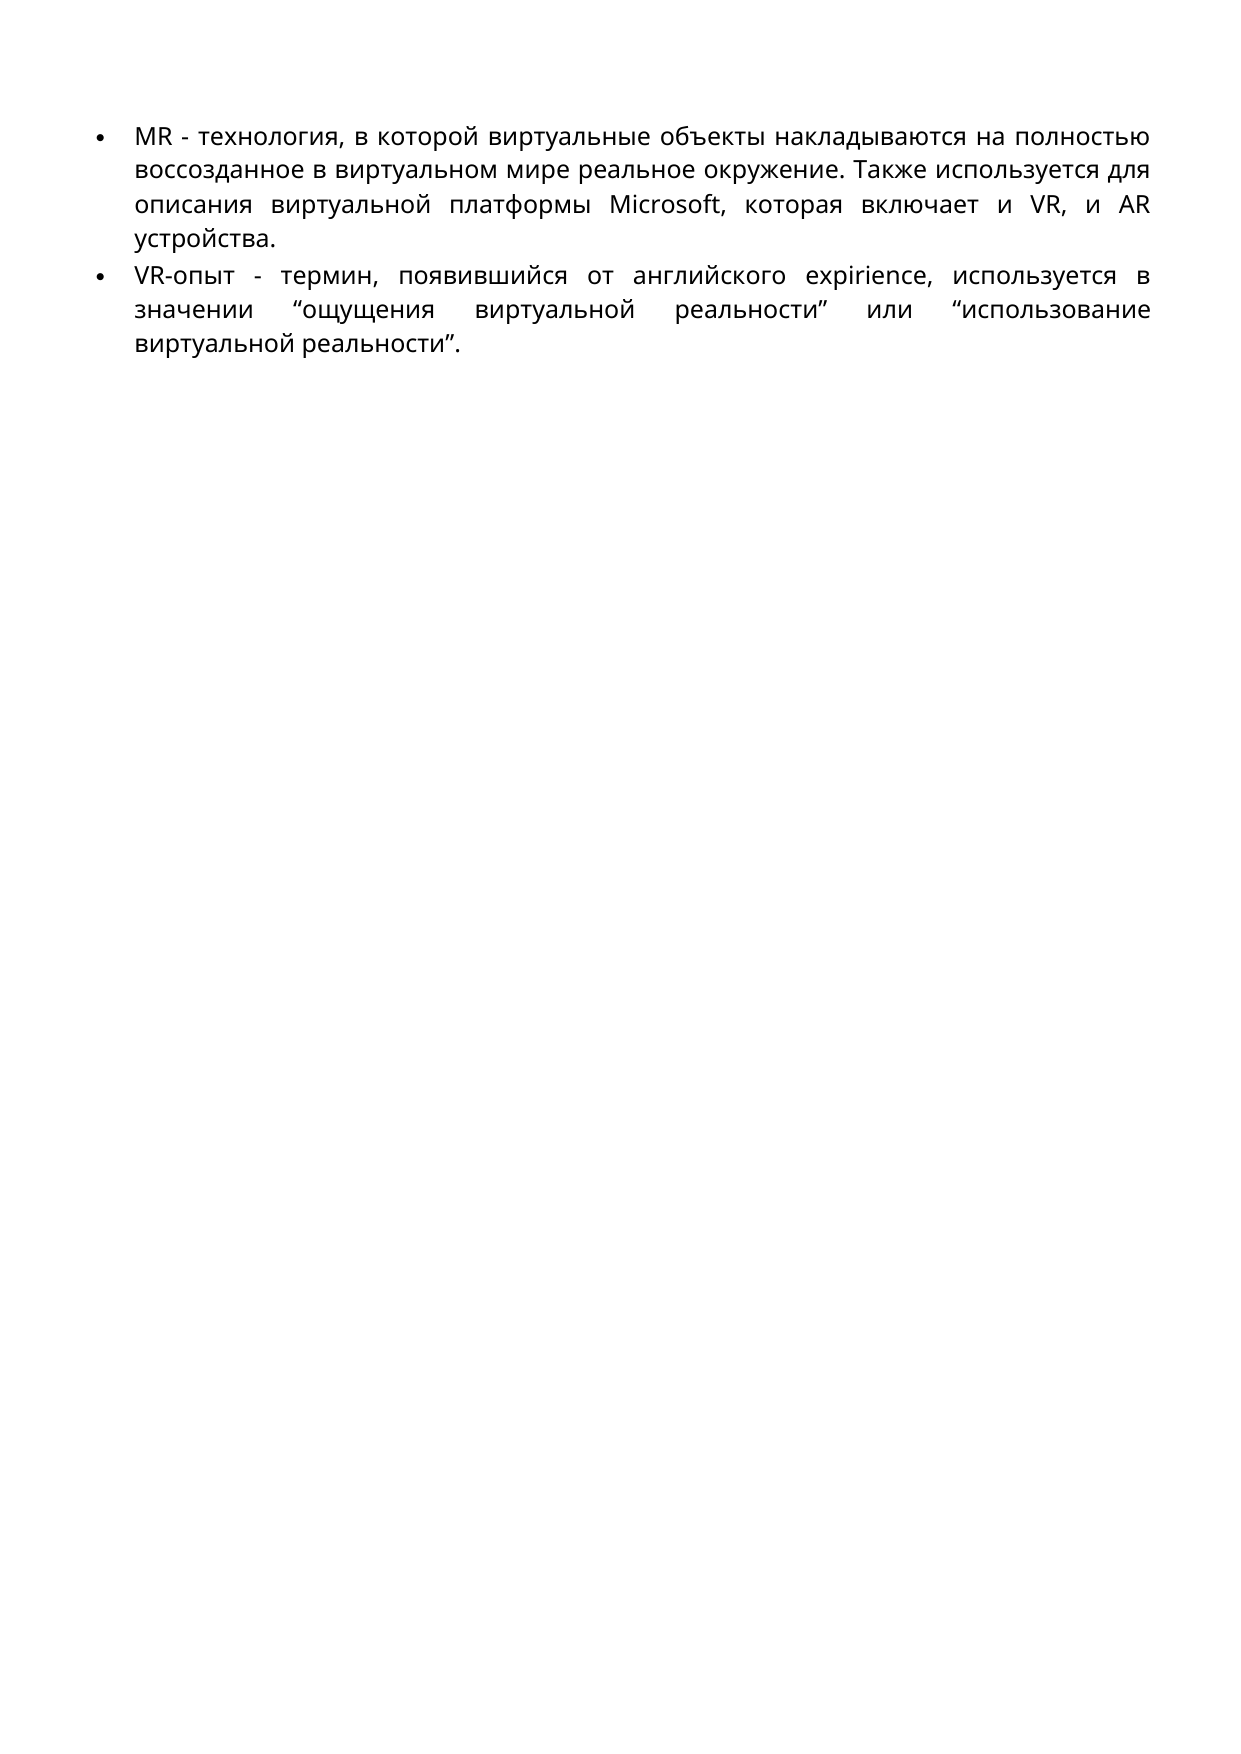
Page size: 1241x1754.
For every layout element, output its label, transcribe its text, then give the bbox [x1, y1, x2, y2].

list MR - технология, в которой виртуальные объекты накладываются на полностью воссозданное в виртуальном мире реальное окружение. Также используется для описания виртуальной платформы Microsoft, которая включает и VR, и AR устройства. [97, 118, 1152, 254]
list VR-опыт - термин, появившийся от английского expirience, используется в значении “ощущения виртуальной реальности” или “использование виртуальной реальности”. [97, 257, 1152, 360]
